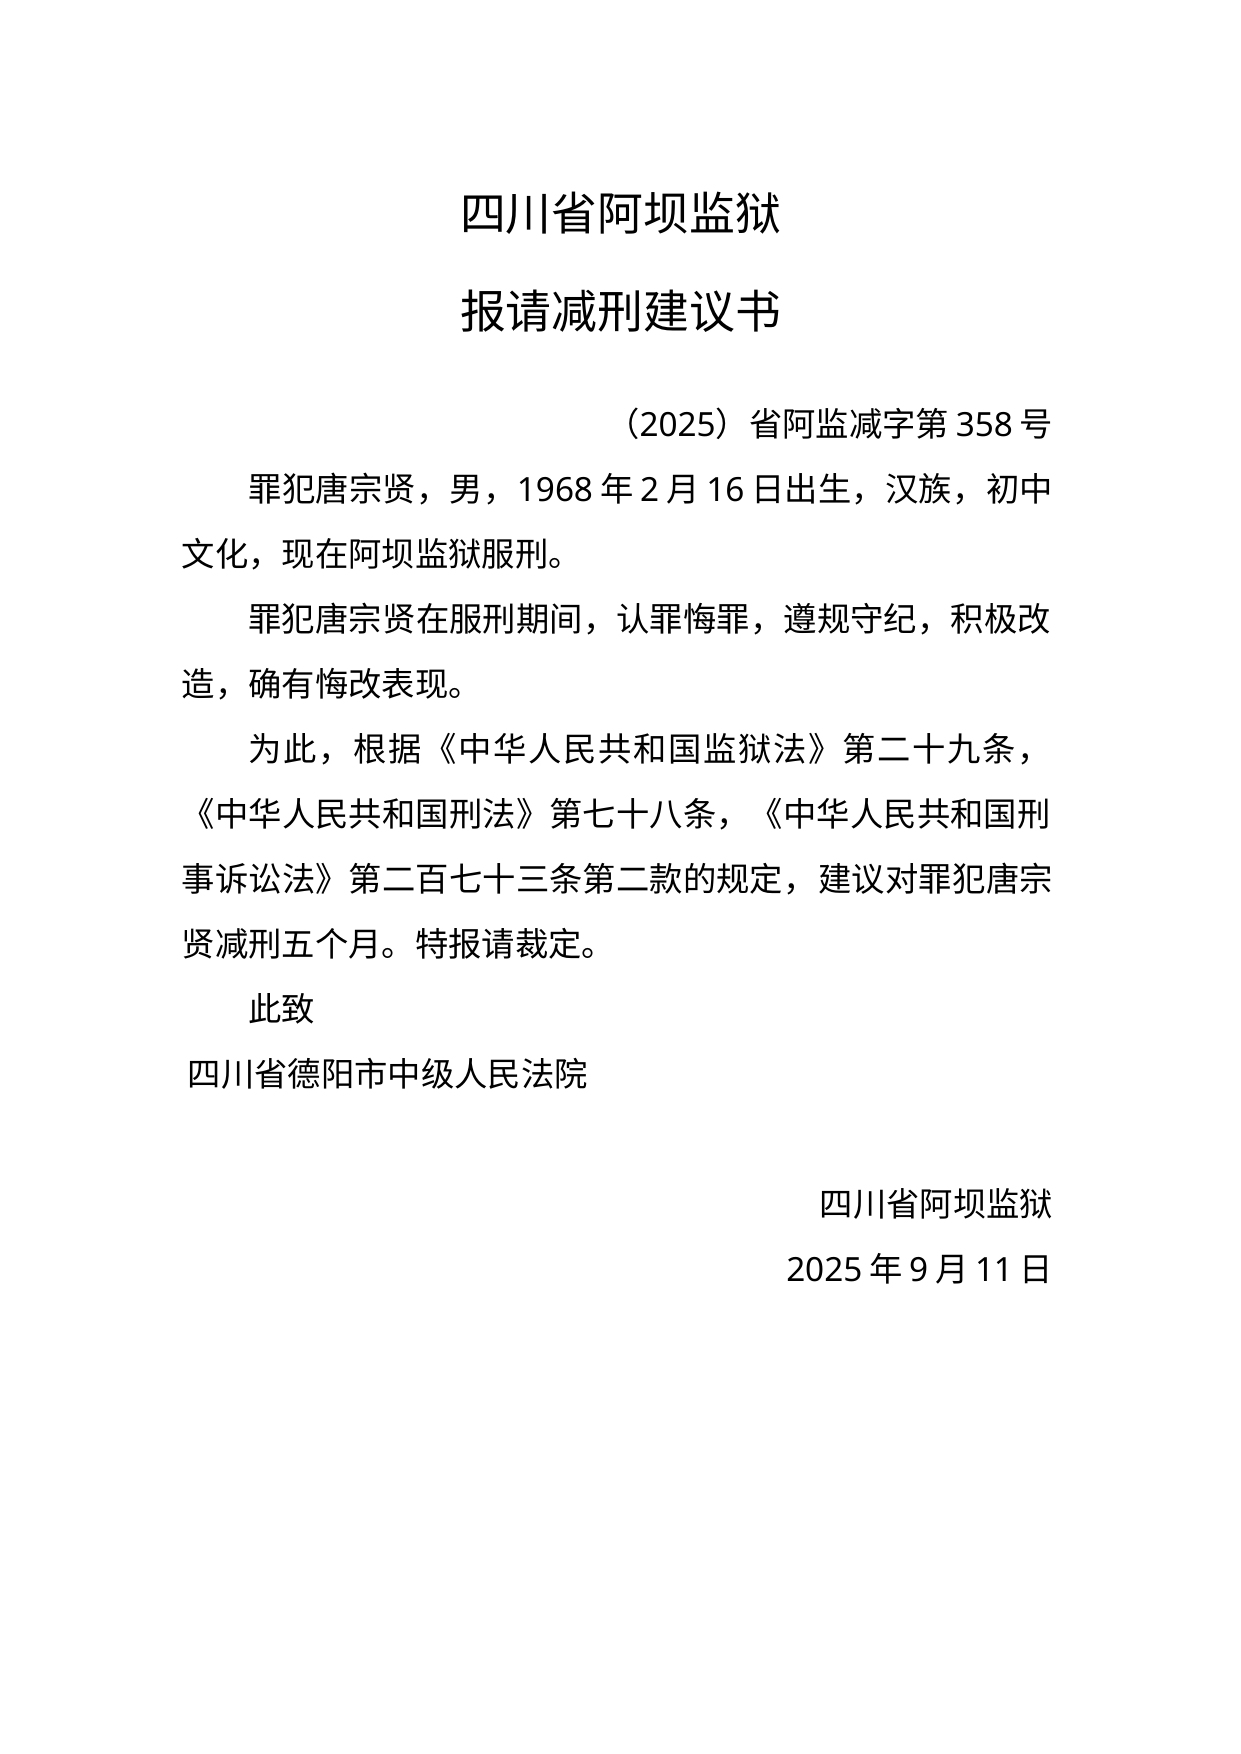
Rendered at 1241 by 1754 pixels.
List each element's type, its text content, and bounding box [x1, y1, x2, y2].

text 为此，根据《中华人民共和国监狱法》第二十九条，《中华人民共和国刑法》第七十八条，《中华人民共和国刑事诉讼法》第二百七十三条第二款的规定，建议对罪犯唐宗贤减刑五个月。特报请裁定。 [182, 714, 1053, 974]
text 报请减刑建议书 [187, 259, 1053, 357]
text 罪犯唐宗贤在服刑期间，认罪悔罪，遵规守纪，积极改造，确有悔改表现。 [182, 584, 1053, 714]
text 此致 [182, 974, 1053, 1039]
text 罪犯唐宗贤，男，1968年2月16日出生，汉族，初中文化，现在阿坝监狱服刑。 [182, 454, 1053, 584]
text 四川省阿坝监狱 [187, 162, 1053, 259]
text 四川省德阳市中级人民法院 [187, 1039, 1053, 1104]
text （2025）省阿监减字第358号 [187, 389, 1053, 454]
text 2025年9月11日 [182, 1234, 1053, 1299]
text 四川省阿坝监狱 [182, 1169, 1053, 1234]
